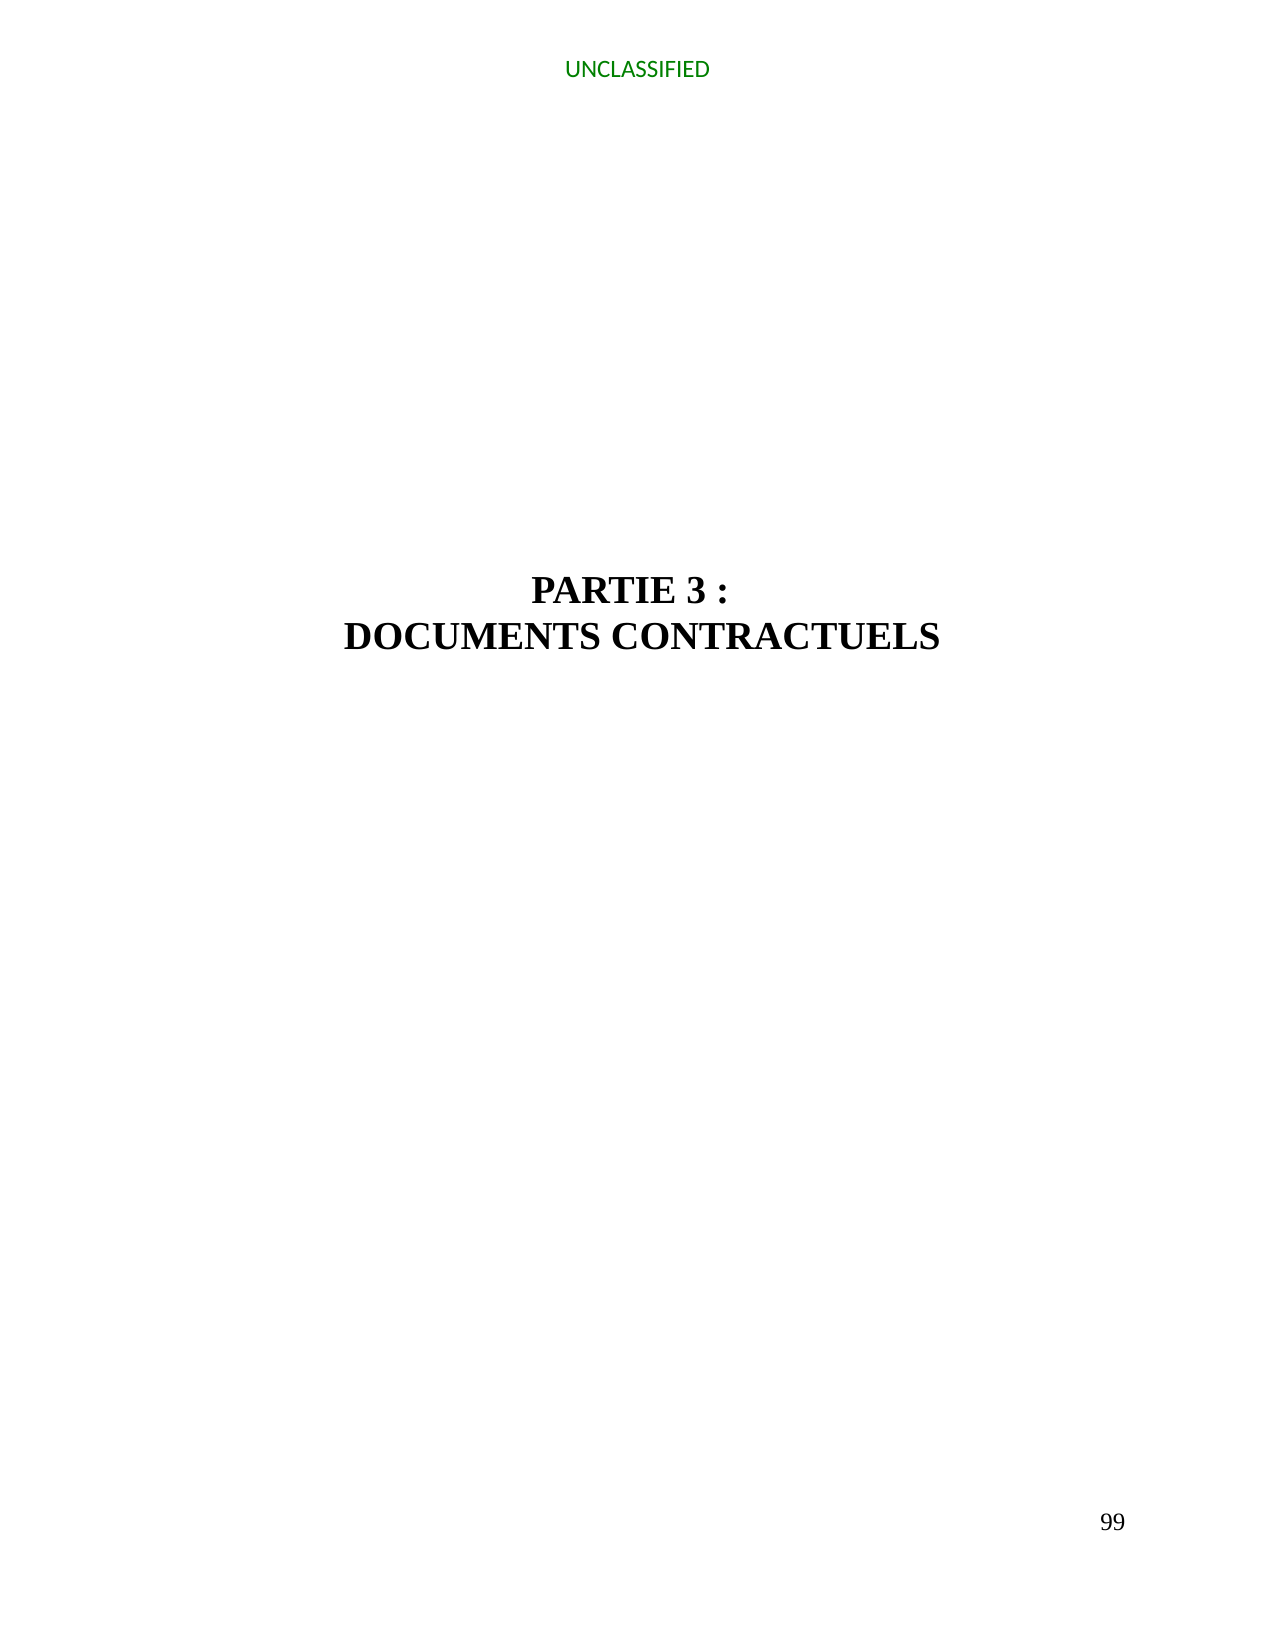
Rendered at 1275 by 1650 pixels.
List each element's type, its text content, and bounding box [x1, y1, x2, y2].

subtitle PARTIE 3 : DOCUMENTS CONTRACTUELS [150, 567, 1125, 658]
